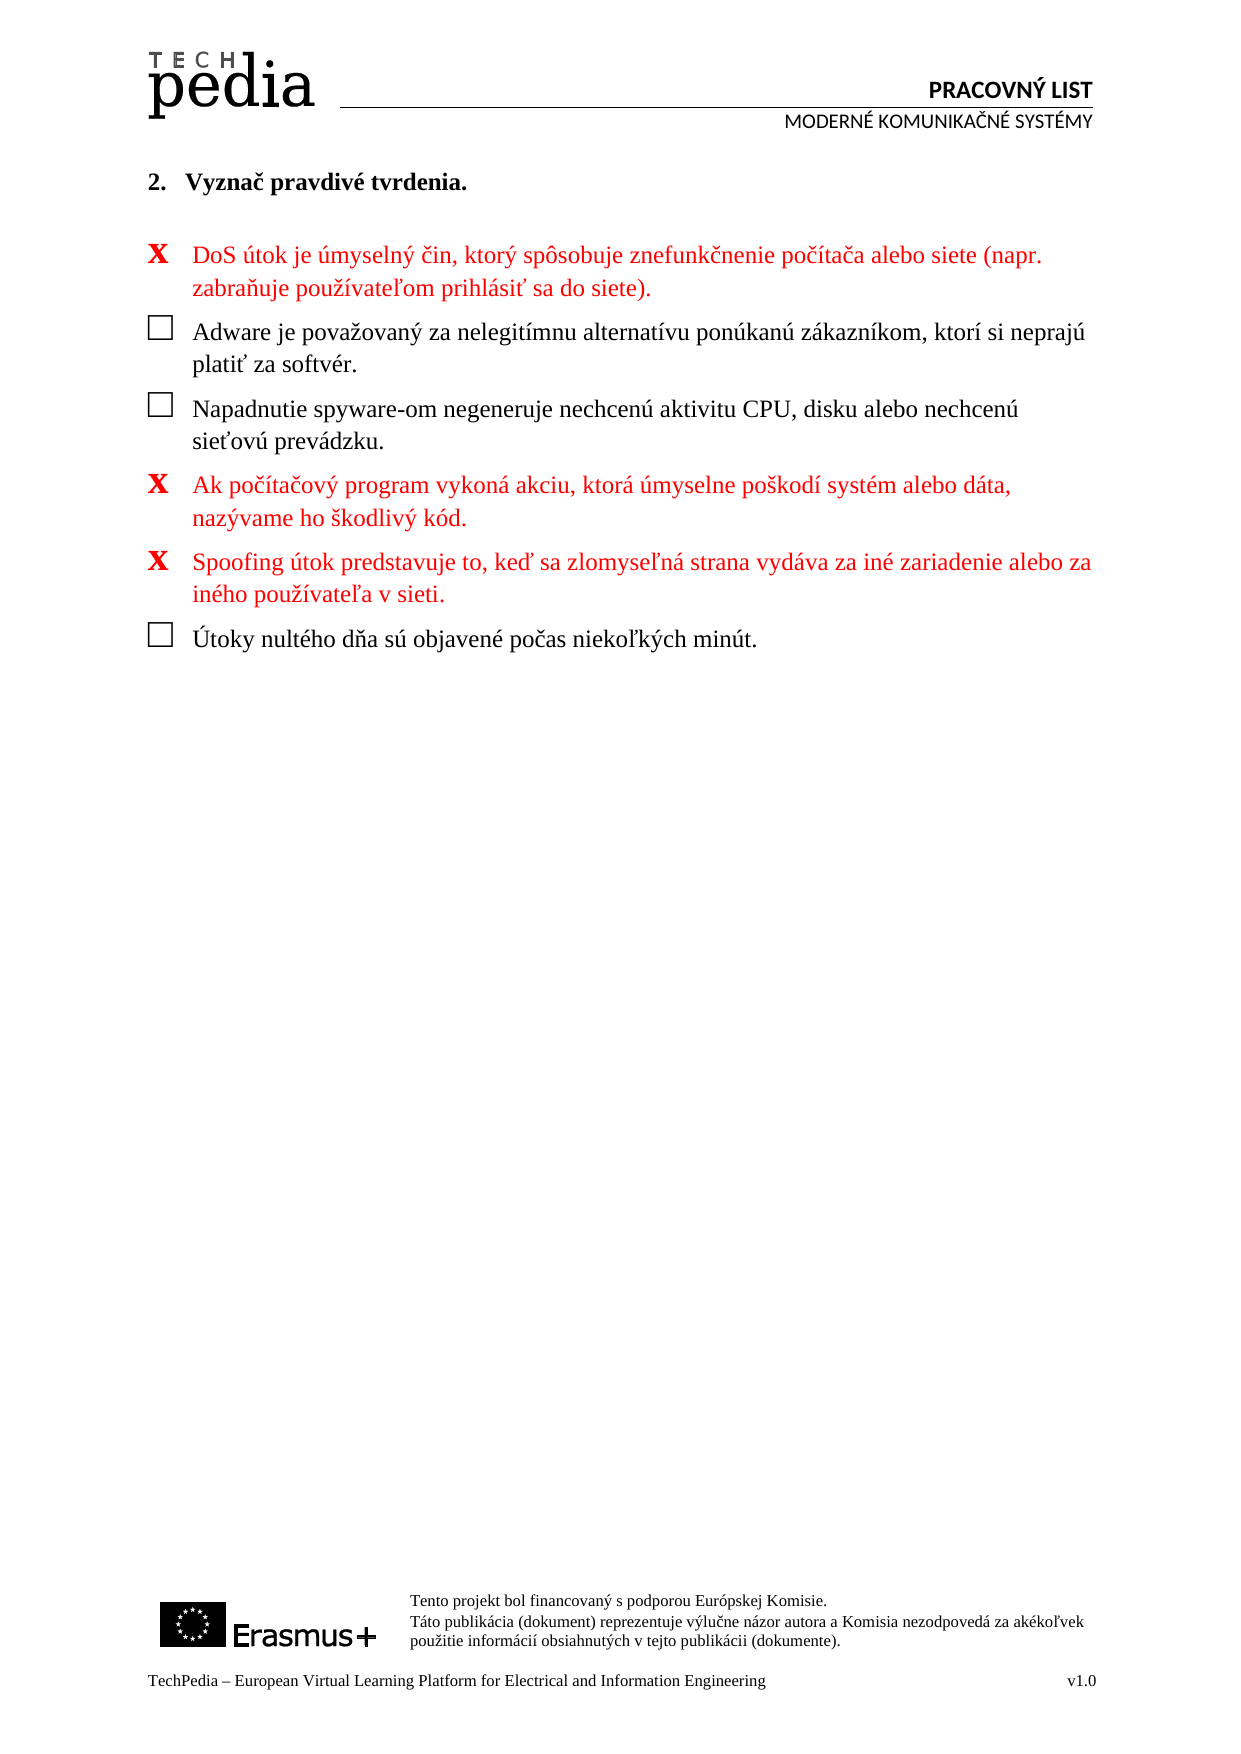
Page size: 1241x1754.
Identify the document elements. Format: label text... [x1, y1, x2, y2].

text x Spoofing útok predstavuje to, keď sa zlomyseľná strana vydáva za iné zariadenie alebo za iného používateľa v sieti. [148, 532, 1093, 608]
text x DoS útok je úmyselný čin, ktorý spôsobuje znefunkčnenie počítača alebo siete (napr. zabraňuje používateľom prihlásiť sa do siete). [148, 225, 1093, 302]
text x Ak počítačový program vykoná akciu, ktorá úmyselne poškodí systém alebo dáta, nazývame ho škodlivý kód. [148, 455, 1093, 532]
text □ Útoky nultého dňa sú objavené počas niekoľkých minút. [148, 608, 1093, 656]
text □ Adware je považovaný za nelegitímnu alternatívu ponúkanú zákazníkom, ktorí si neprajú platiť za softvér. [148, 302, 1093, 378]
text □ Napadnutie spyware-om negeneruje nechcenú aktivitu CPU, disku alebo nechcenú sieťovú prevádzku. [148, 378, 1093, 455]
text Vyznač pravdivé tvrdenia. [148, 167, 1093, 196]
